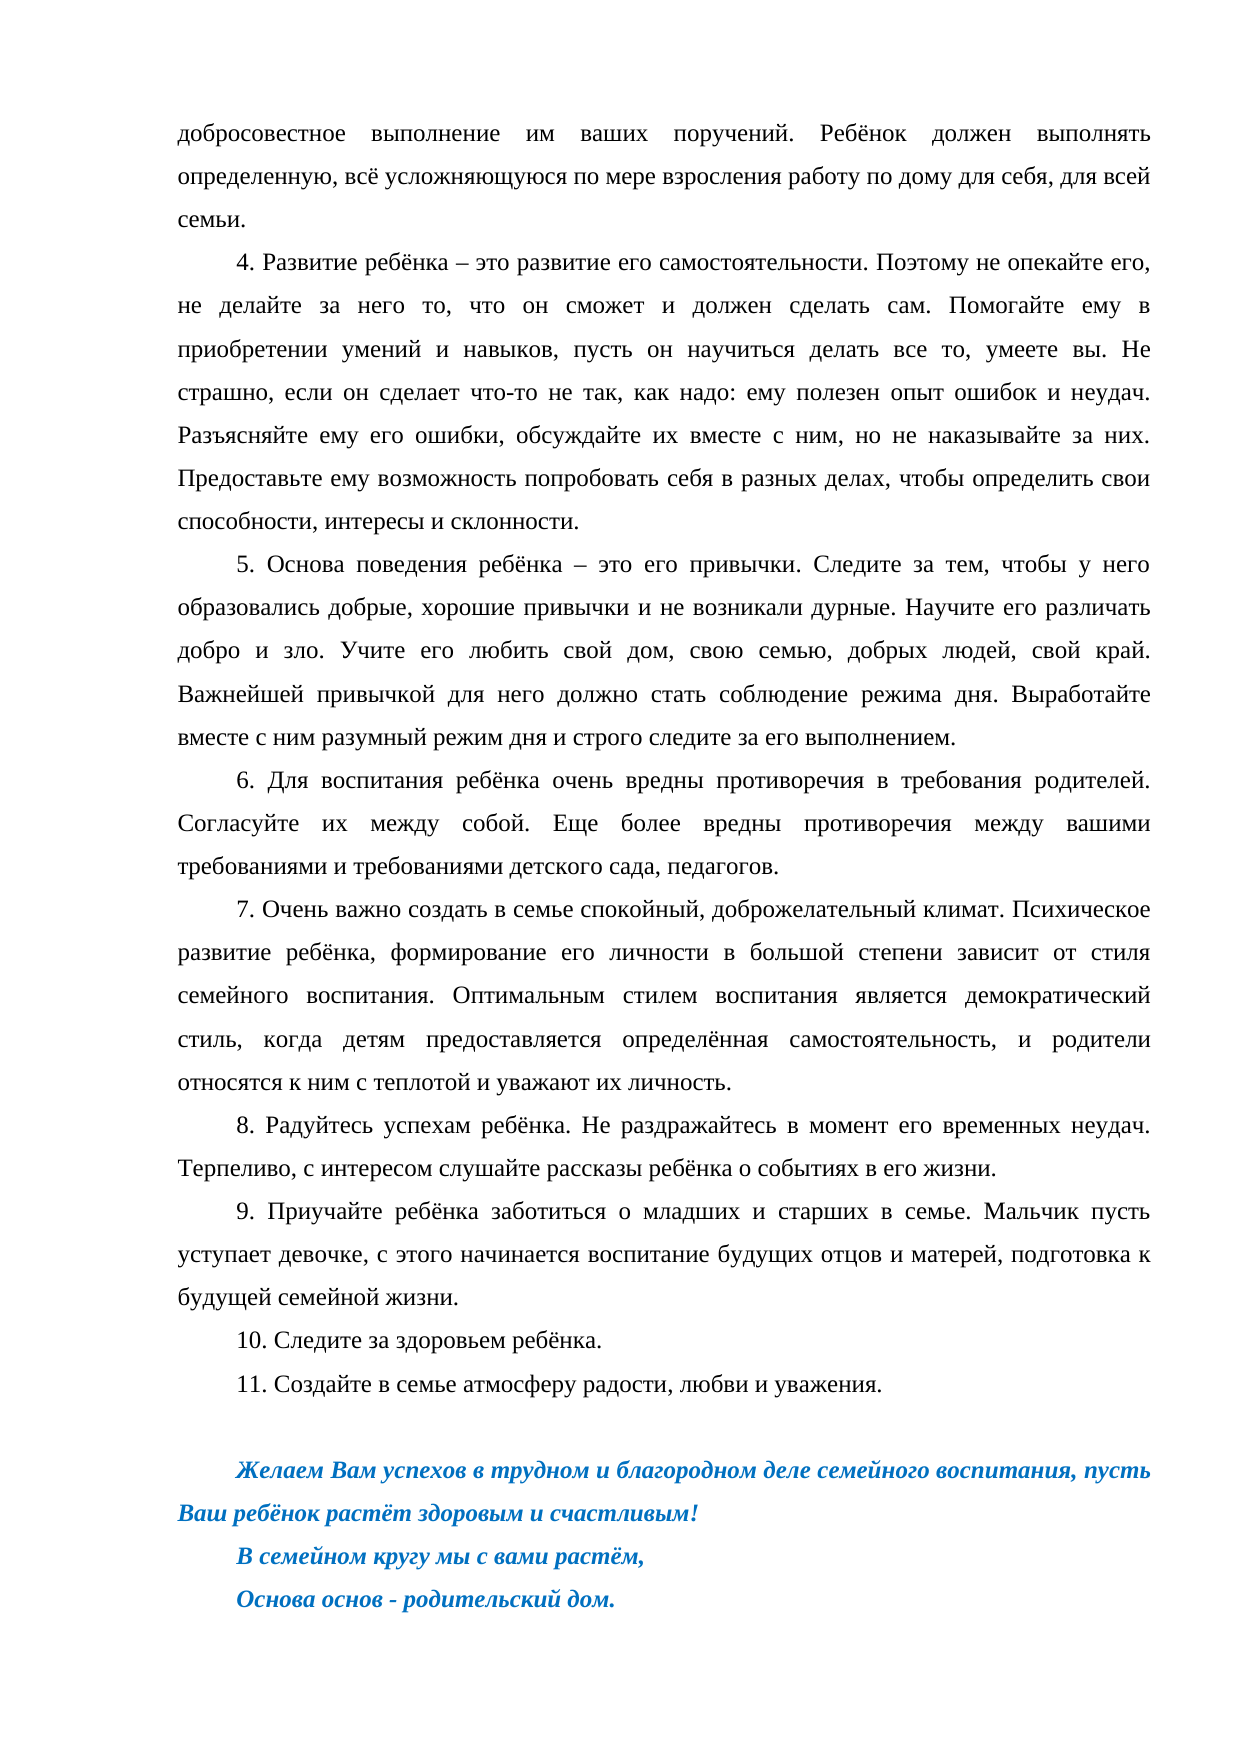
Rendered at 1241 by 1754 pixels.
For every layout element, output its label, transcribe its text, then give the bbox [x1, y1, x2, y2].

text 7. Очень важно создать в семье спокойный, доброжелательный климат. Психическое развитие ребёнка, формирование его личности в большой степени зависит от стиля семейного воспитания. Оптимальным стилем воспитания является демократический стиль, когда детям предоставляется определённая самостоятельность, и родители относятся к ним с теплотой и уважают их личность. [177, 894, 1152, 1096]
text 11. Создайте в семье атмосферу радости, любви и уважения. [177, 1369, 1152, 1397]
text 10. Следите за здоровьем ребёнка. [177, 1326, 1152, 1354]
text 5. Основа поведения ребёнка – это его привычки. Следите за тем, чтобы у него образовались добрые, хорошие привычки и не возникали дурные. Научите его различать добро и зло. Учите его любить свой дом, свою семью, добрых людей, свой край. Важнейшей привычкой для него должно стать соблюдение режима дня. Выработайте вместе с ним разумный режим дня и строго следите за его выполнением. [177, 549, 1152, 751]
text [177, 118, 1152, 233]
text Желаем Вам успехов в трудном и благородном деле семейного воспитания, пусть Ваш ребёнок растёт здоровым и счастливым! [177, 1455, 1152, 1527]
text В семейном кругу мы с вами растём, [177, 1541, 1152, 1570]
text Основа основ - родительский дом. [177, 1584, 1152, 1613]
text 6. Для воспитания ребёнка очень вредны противоречия в требования родителей. Согласуйте их между собой. Еще более вредны противоречия между вашими требованиями и требованиями детского сада, педагогов. [177, 765, 1152, 880]
text 9. Приучайте ребёнка заботиться о младших и старших в семье. Мальчик пусть уступает девочке, с этого начинается воспитание будущих отцов и матерей, подготовка к будущей семейной жизни. [177, 1196, 1152, 1311]
text 8. Радуйтесь успехам ребёнка. Не раздражайтесь в момент его временных неудач. Терпеливо, с интересом слушайте рассказы ребёнка о событиях в его жизни. [177, 1110, 1152, 1182]
text 4. Развитие ребёнка – это развитие его самостоятельности. Поэтому не опекайте его, не делайте за него то, что он сможет и должен сделать сам. Помогайте ему в приобретении умений и навыков, пусть он научиться делать все то, умеете вы. Не страшно, если он сделает что-то не так, как надо: ему полезен опыт ошибок и неудач. Разъясняйте ему его ошибки, обсуждайте их вместе с ним, но не наказывайте за них. Предоставьте ему возможность попробовать себя в разных делах, чтобы определить свои способности, интересы и склонности. [177, 247, 1152, 535]
